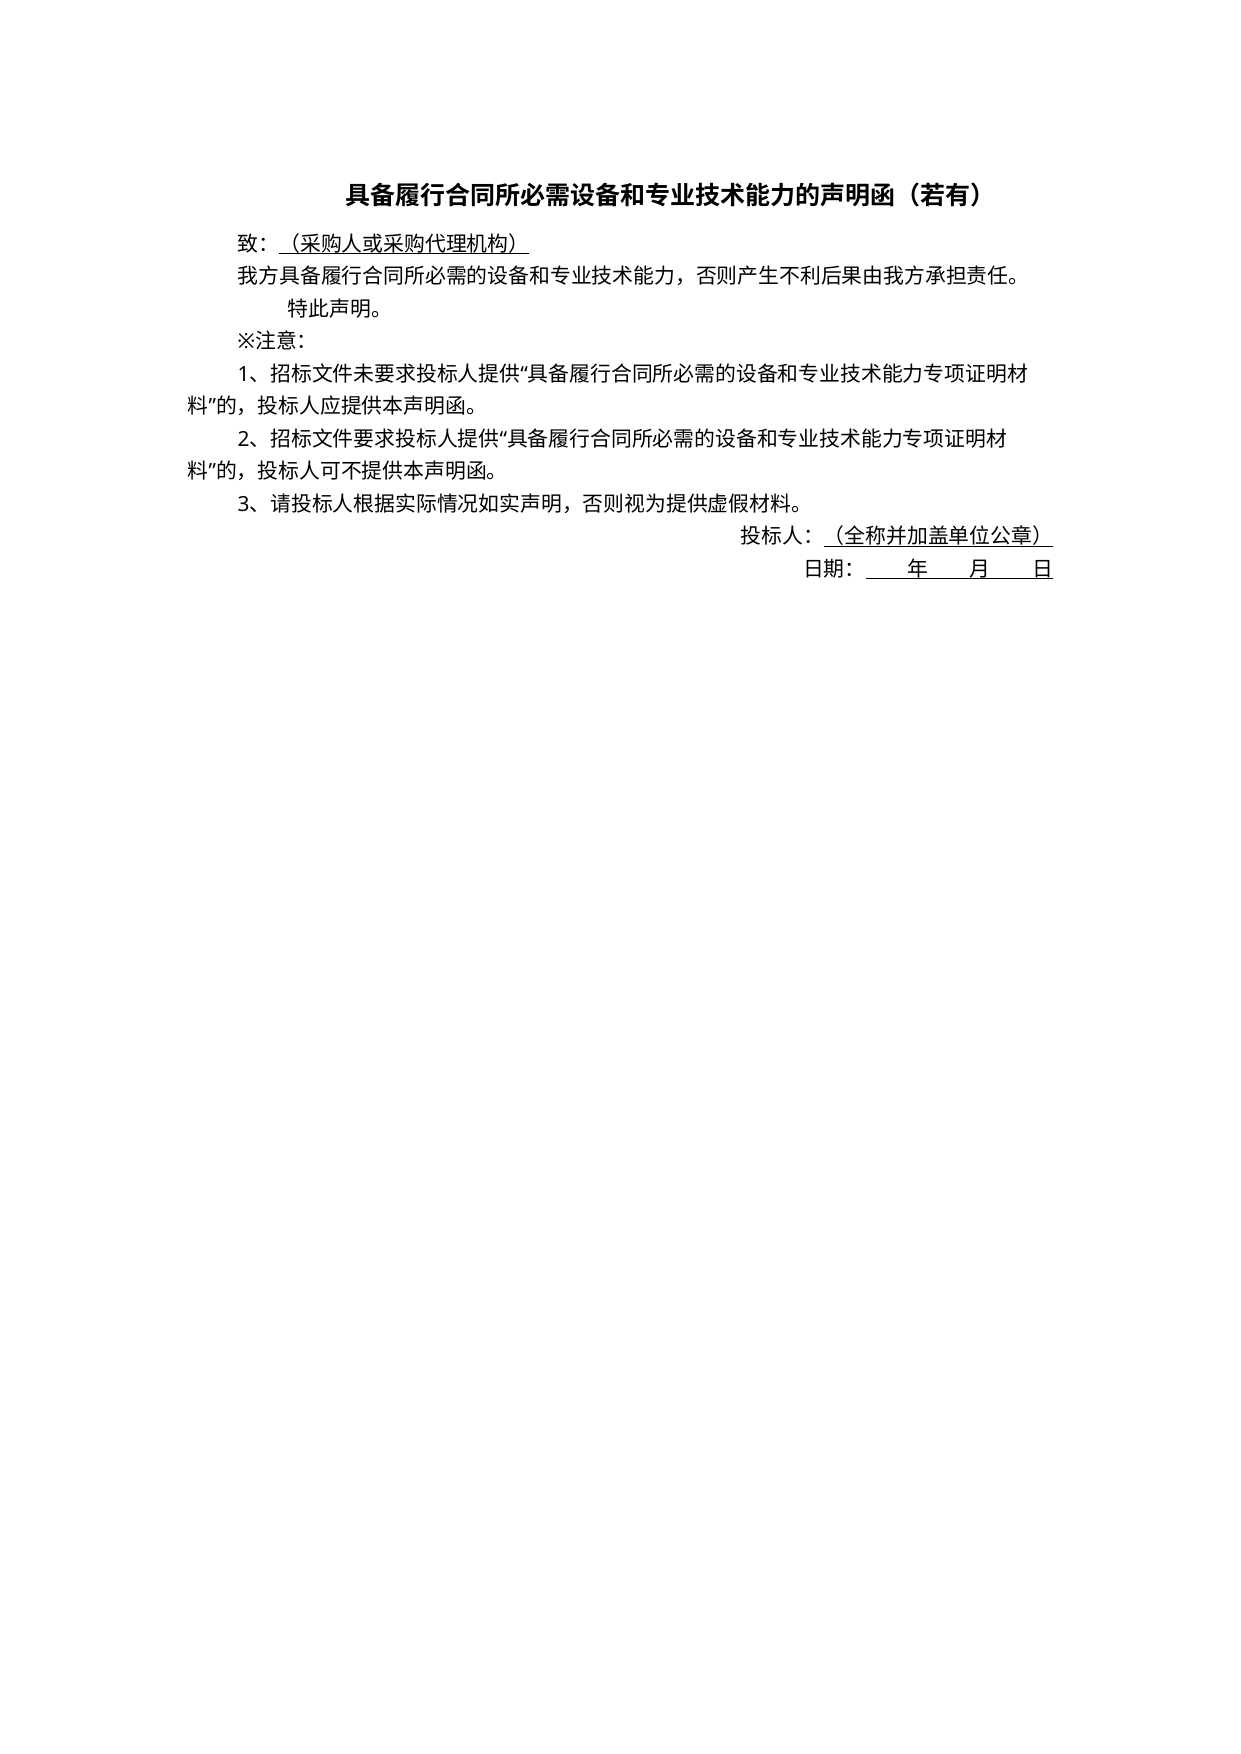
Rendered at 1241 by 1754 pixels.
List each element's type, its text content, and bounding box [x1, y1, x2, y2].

text 致：（采购人或采购代理机构） [187, 227, 1053, 259]
text 1、招标文件未要求投标人提供“具备履行合同所必需的设备和专业技术能力专项证明材料”的，投标人应提供本声明函。 [187, 357, 1053, 422]
text 特此声明。 [187, 292, 1053, 324]
text ※注意： [187, 324, 1053, 357]
text 3、请投标人根据实际情况如实声明，否则视为提供虚假材料。 [187, 487, 1053, 519]
text 具备履行合同所必需设备和专业技术能力的声明函（若有） [187, 162, 1053, 227]
text 2、招标文件要求投标人提供“具备履行合同所必需的设备和专业技术能力专项证明材料”的，投标人可不提供本声明函。 [187, 422, 1053, 487]
text 日期： 年 月 日 [187, 552, 1053, 584]
text 投标人：（全称并加盖单位公章） [187, 519, 1053, 552]
text 我方具备履行合同所必需的设备和专业技术能力，否则产生不利后果由我方承担责任。 [187, 259, 1053, 292]
